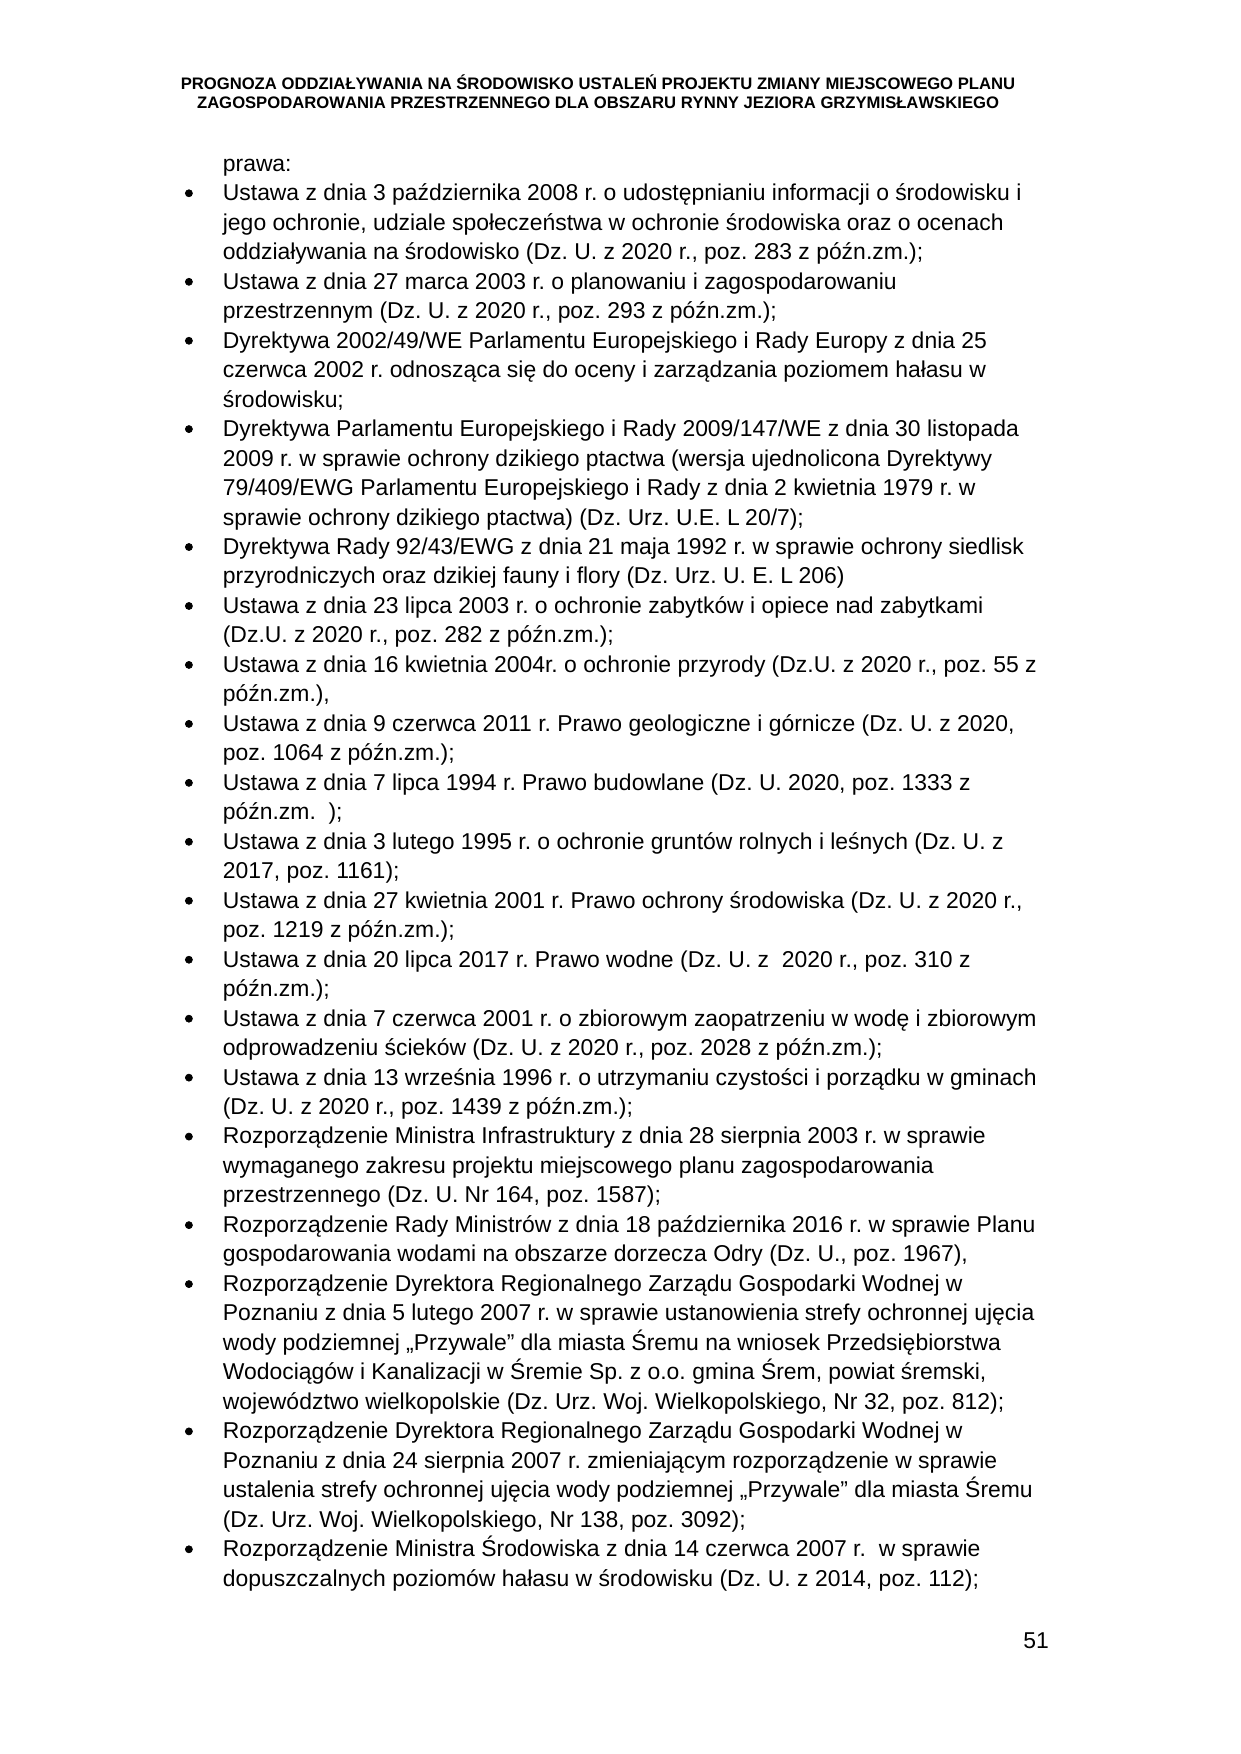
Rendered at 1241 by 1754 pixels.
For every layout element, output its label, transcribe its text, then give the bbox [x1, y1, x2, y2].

list Ustawa z dnia 27 kwietnia 2001 r. Prawo ochrony środowiska (Dz. U. z 2020 r., poz. 1219 z późn.zm.); [185, 884, 1048, 943]
list Dyrektywa 2002/49/WE Parlamentu Europejskiego i Rady Europy z dnia 25 czerwca 2002 r. odnosząca się do oceny i zarządzania poziomem hałasu w środowisku; [185, 324, 1048, 413]
list Dyrektywa Parlamentu Europejskiego i Rady 2009/147/WE z dnia 30 listopada 2009 r. w sprawie ochrony dzikiego ptactwa (wersja ujednolicona Dyrektywy 79/409/EWG Parlamentu Europejskiego i Rady z dnia 2 kwietnia 1979 r. w sprawie ochrony dzikiego ptactwa) (Dz. Urz. U.E. L 20/7); [185, 413, 1048, 531]
list Rozporządzenie Ministra Infrastruktury z dnia 28 sierpnia 2003 r. w sprawie wymaganego zakresu projektu miejscowego planu zagospodarowania przestrzennego (Dz. U. Nr 164, poz. 1587); [185, 1120, 1048, 1209]
list Rozporządzenie Dyrektora Regionalnego Zarządu Gospodarki Wodnej w Poznaniu z dnia 5 lutego 2007 r. w sprawie ustanowienia strefy ochronnej ujęcia wody podziemnej „Przywale” dla miasta Śremu na wniosek Przedsiębiorstwa Wodociągów i Kanalizacji w Śremie Sp. z o.o. gmina Śrem, powiat śremski, województwo wielkopolskie (Dz. Urz. Woj. Wielkopolskiego, Nr 32, poz. 812); [185, 1268, 1048, 1415]
list Rozporządzenie Rady Ministrów z dnia 18 października 2016 r. w sprawie Planu gospodarowania wodami na obszarze dorzecza Odry (Dz. U., poz. 1967), [185, 1209, 1048, 1268]
list Ustawa z dnia 16 kwietnia 2004r. o ochronie przyrody (Dz.U. z 2020 r., poz. 55 z późn.zm.), [185, 649, 1048, 708]
list Ustawa z dnia 27 marca 2003 r. o planowaniu i zagospodarowaniu przestrzennym (Dz. U. z 2020 r., poz. 293 z późn.zm.); [185, 266, 1048, 324]
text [223, 148, 1048, 177]
list Ustawa z dnia 7 lipca 1994 r. Prawo budowlane (Dz. U. 2020, poz. 1333 z późn.zm. ); [185, 767, 1048, 826]
list Ustawa z dnia 23 lipca 2003 r. o ochronie zabytków i opiece nad zabytkami (Dz.U. z 2020 r., poz. 282 z późn.zm.); [185, 590, 1048, 649]
list Ustawa z dnia 20 lipca 2017 r. Prawo wodne (Dz. U. z 2020 r., poz. 310 z późn.zm.); [185, 943, 1048, 1002]
list Ustawa z dnia 7 czerwca 2001 r. o zbiorowym zaopatrzeniu w wodę i zbiorowym odprowadzeniu ścieków (Dz. U. z 2020 r., poz. 2028 z późn.zm.); [185, 1002, 1048, 1061]
list Rozporządzenie Dyrektora Regionalnego Zarządu Gospodarki Wodnej w Poznaniu z dnia 24 sierpnia 2007 r. zmieniającym rozporządzenie w sprawie ustalenia strefy ochronnej ujęcia wody podziemnej „Przywale” dla miasta Śremu (Dz. Urz. Woj. Wielkopolskiego, Nr 138, poz. 3092); [185, 1415, 1048, 1533]
list Ustawa z dnia 3 lutego 1995 r. o ochronie gruntów rolnych i leśnych (Dz. U. z 2017, poz. 1161); [185, 826, 1048, 884]
list Dyrektywa Rady 92/43/EWG z dnia 21 maja 1992 r. w sprawie ochrony siedlisk przyrodniczych oraz dzikiej fauny i flory (Dz. Urz. U. E. L 206) [185, 531, 1048, 590]
list Ustawa z dnia 3 października 2008 r. o udostępnianiu informacji o środowisku i jego ochronie, udziale społeczeństwa w ochronie środowiska oraz o ocenach oddziaływania na środowisko (Dz. U. z 2020 r., poz. 283 z późn.zm.); [185, 177, 1048, 266]
list Rozporządzenie Ministra Środowiska z dnia 14 czerwca 2007 r. w sprawie dopuszczalnych poziomów hałasu w środowisku (Dz. U. z 2014, poz. 112); [185, 1533, 1048, 1592]
list Ustawa z dnia 13 września 1996 r. o utrzymaniu czystości i porządku w gminach (Dz. U. z 2020 r., poz. 1439 z późn.zm.); [185, 1061, 1048, 1120]
list Ustawa z dnia 9 czerwca 2011 r. Prawo geologiczne i górnicze (Dz. U. z 2020, poz. 1064 z późn.zm.); [185, 708, 1048, 767]
